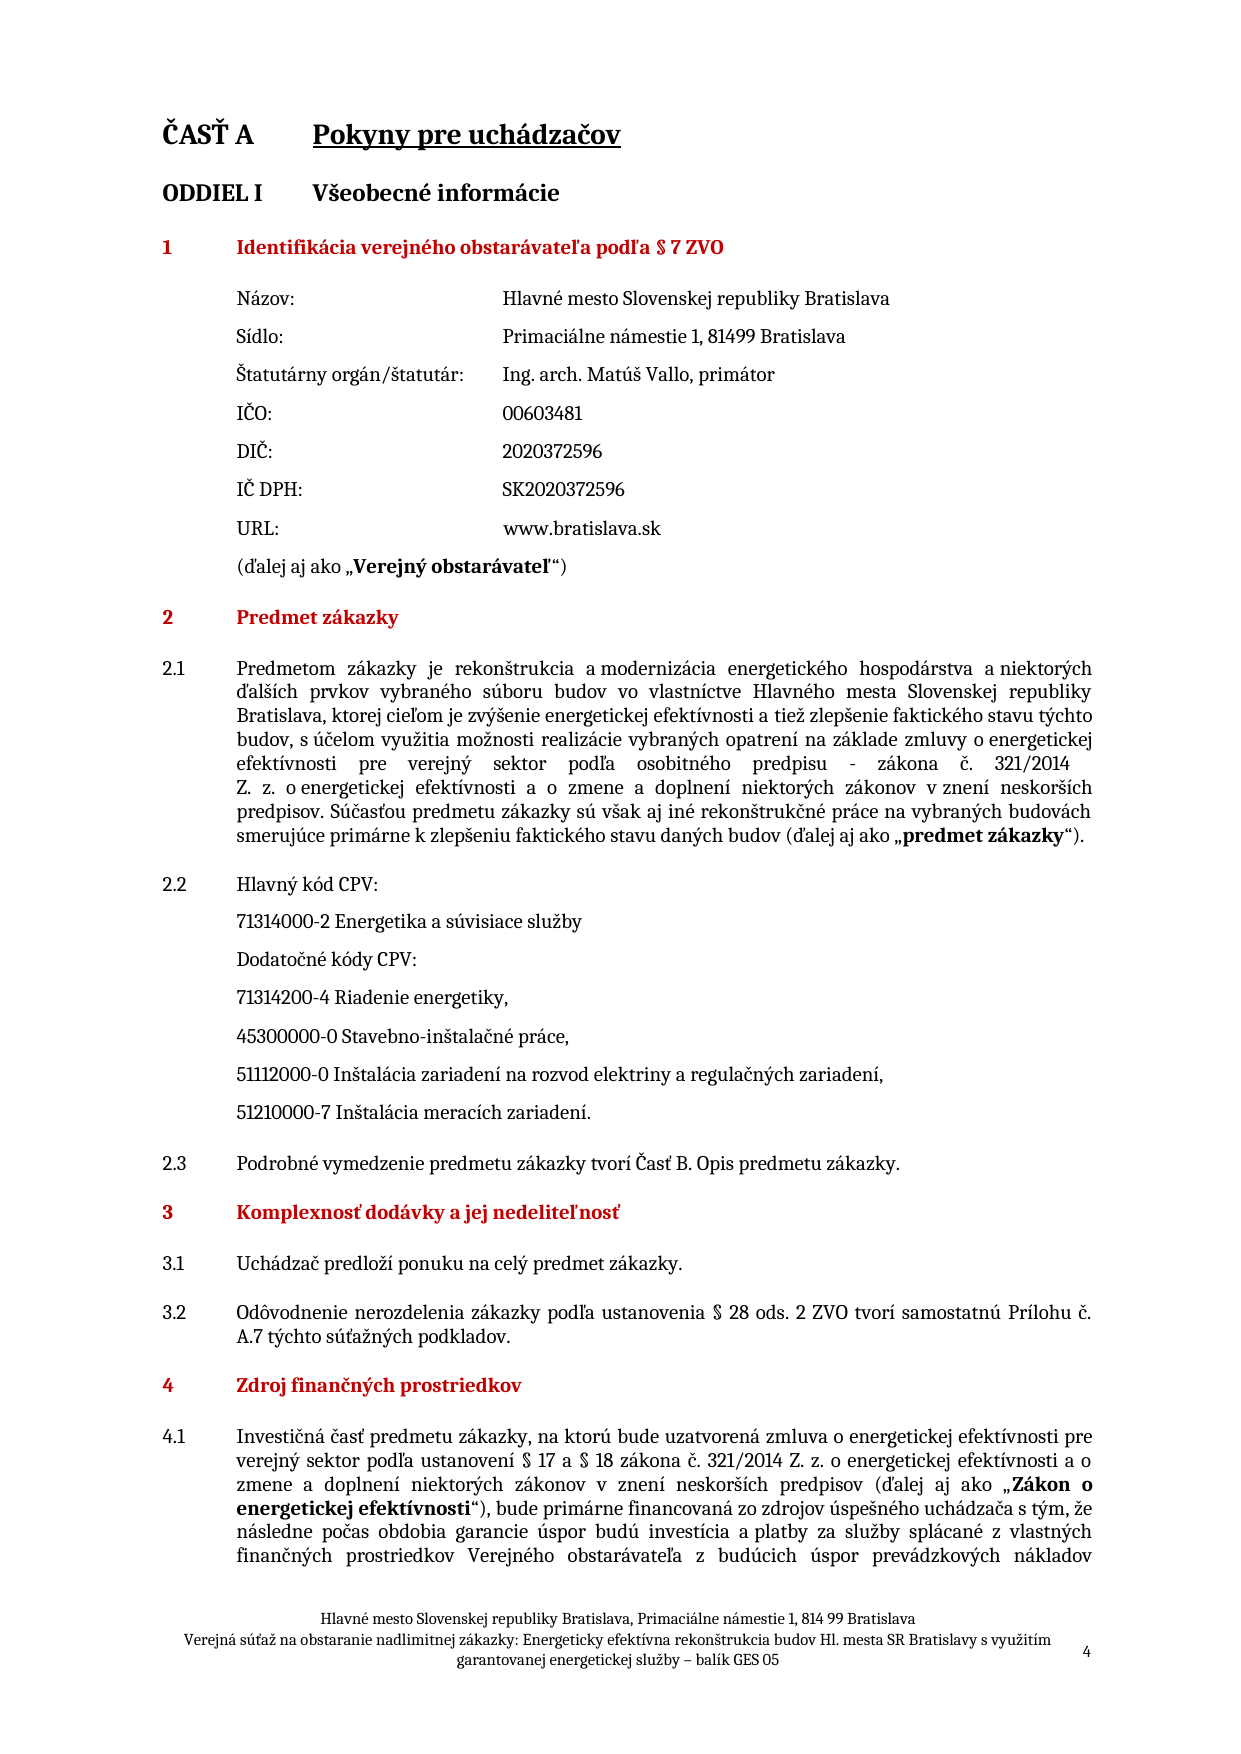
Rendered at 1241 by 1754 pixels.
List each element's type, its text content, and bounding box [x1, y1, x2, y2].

subtitle Všeobecné informácie [162, 179, 1093, 208]
text Štatutárny orgán/štatutár: Ing. arch. Matúš Vallo, primátor [236, 363, 1093, 387]
text URL: www.bratislava.sk [236, 516, 1093, 540]
subtitle Podrobné vymedzenie predmetu zákazky tvorí Časť B. Opis predmetu zákazky. [162, 1152, 1093, 1176]
subtitle Komplexnosť dodávky a jej nedeliteľnosť [162, 1201, 1093, 1225]
text Sídlo: Primaciálne námestie 1, 81499 Bratislava [236, 324, 1093, 348]
subtitle Pokyny pre uchádzačov [162, 118, 1093, 152]
text 51112000-0 Inštalácia zariadení na rozvod elektriny a regulačných zariadení, [236, 1063, 1093, 1087]
text 71314000-2 Energetika a súvisiace služby [236, 909, 1093, 933]
text IČO: 00603481 [236, 401, 1093, 425]
text DIČ: 2020372596 [236, 439, 1093, 463]
subtitle Identifikácia verejného obstarávateľa podľa § 7 ZVO [162, 235, 1093, 259]
text 51210000-7 Inštalácia meracích zariadení. [236, 1101, 1093, 1125]
subtitle Odôvodnenie nerozdelenia zákazky podľa ustanovenia § 28 ods. 2 ZVO tvorí samostatnú Prílohu č. A.7 týchto súťažných podkladov. [162, 1301, 1093, 1348]
text Názov: Hlavné mesto Slovenskej republiky Bratislava [236, 286, 1093, 310]
subtitle Predmet zákazky [162, 605, 1093, 629]
text (ďalej aj ako „Verejný obstarávateľ“) [236, 554, 1093, 578]
subtitle Predmetom zákazky je rekonštrukcia a modernizácia energetického hospodárstva a niektorých ďalších prvkov vybraného súboru budov vo vlastníctve Hlavného mesta Slovenskej republiky Bratislava, ktorej cieľom je zvýšenie energetickej efektívnosti a tiež zlepšenie faktického stavu týchto budov, s účelom využitia možnosti realizácie vybraných opatrení na základe zmluvy o energetickej efektívnosti pre verejný sektor podľa osobitného predpisu - zákona č. 321/2014 Z. z. o energetickej efektívnosti a o zmene a doplnení niektorých zákonov v znení neskorších predpisov. Súčasťou predmetu zákazky sú však aj iné rekonštrukčné práce na vybraných budovách smerujúce primárne k zlepšeniu faktického stavu daných budov (ďalej aj ako „predmet zákazky“). [162, 656, 1093, 848]
text Dodatočné kódy CPV: [236, 948, 1093, 972]
text IČ DPH: SK2020372596 [236, 478, 1093, 502]
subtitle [162, 1424, 1093, 1568]
text 71314200-4 Riadenie energetiky, [236, 986, 1093, 1010]
text 45300000-0 Stavebno-inštalačné práce, [236, 1024, 1093, 1048]
subtitle Zdroj finančných prostriedkov [162, 1373, 1093, 1397]
subtitle Uchádzač predloží ponuku na celý predmet zákazky. [162, 1252, 1093, 1276]
subtitle Hlavný kód CPV: [162, 873, 1093, 897]
